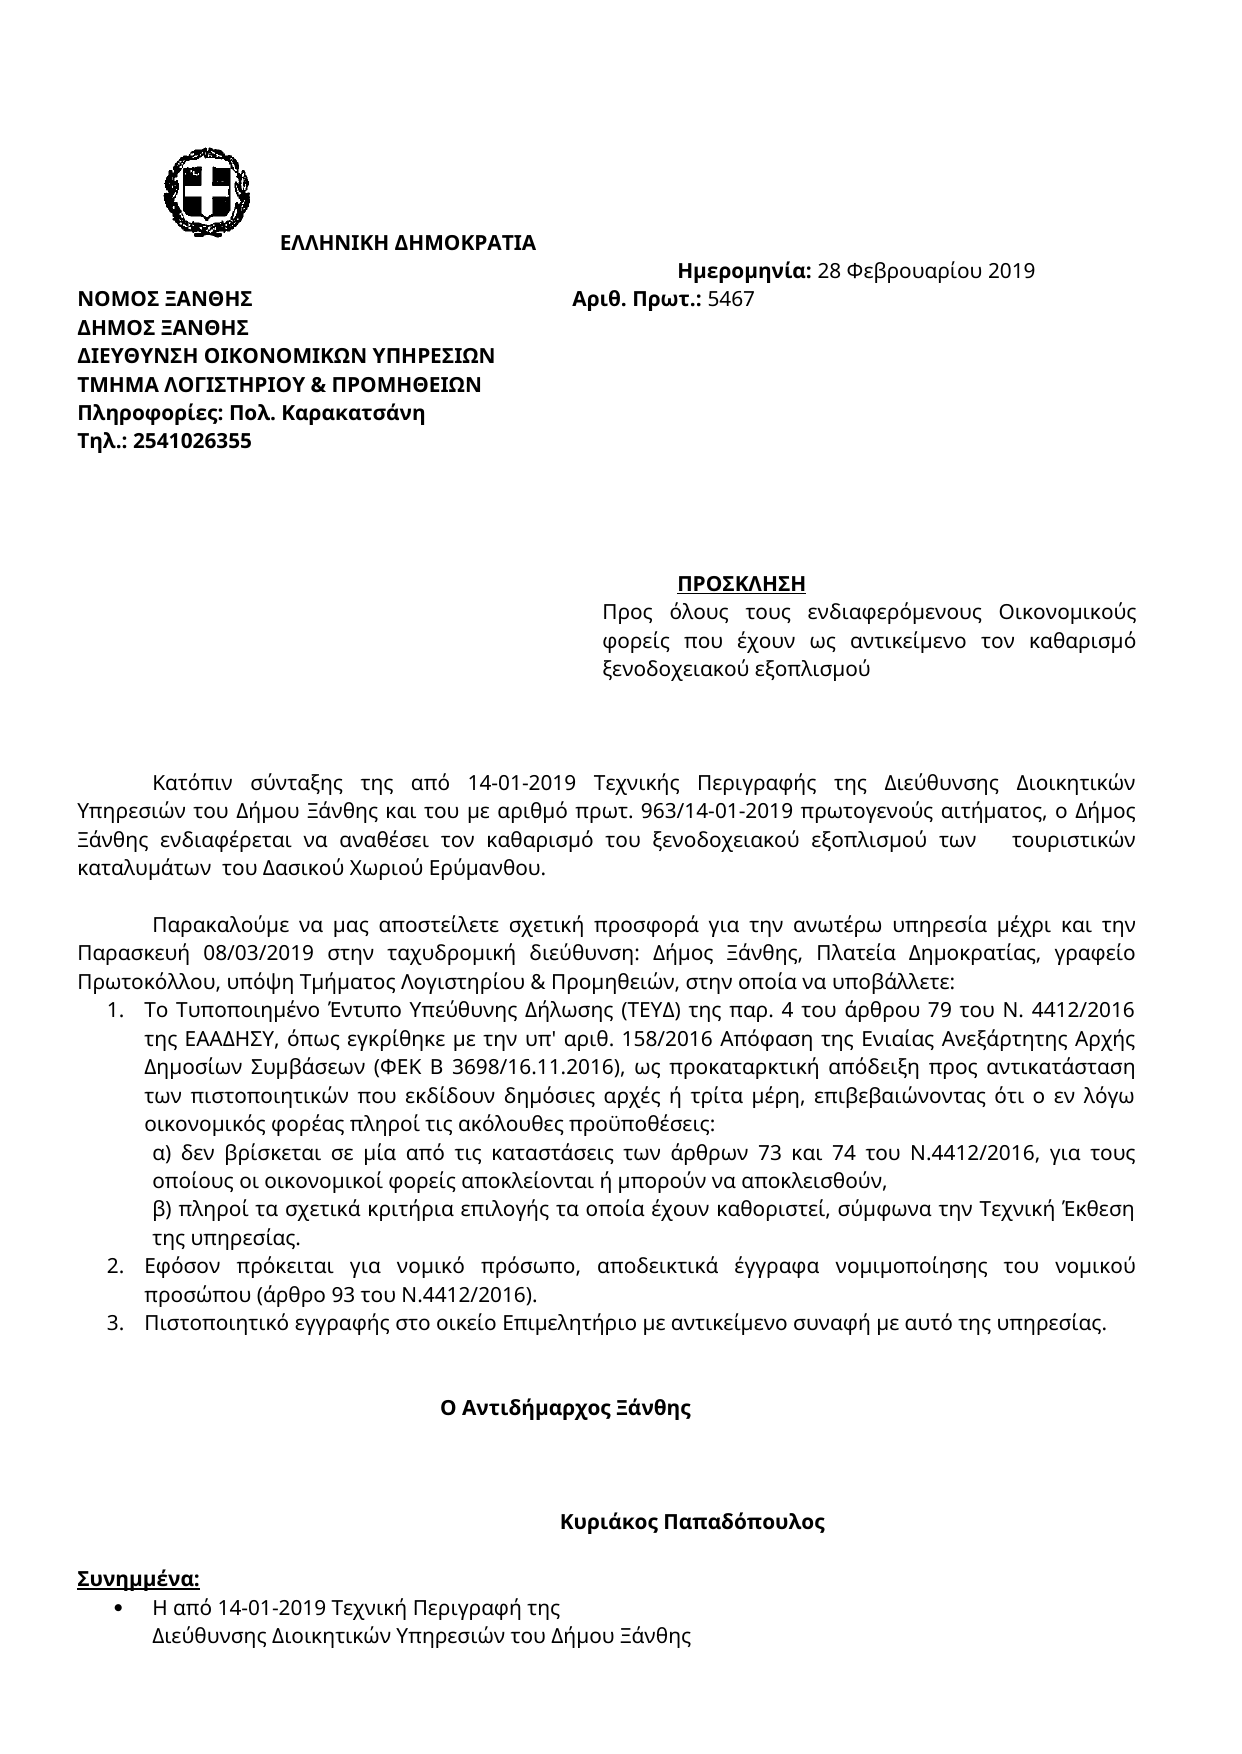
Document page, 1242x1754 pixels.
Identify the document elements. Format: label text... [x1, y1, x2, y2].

text Τηλ.: 2541026355 [77, 427, 1137, 455]
text α) δεν βρίσκεται σε μία από τις καταστάσεις των άρθρων 73 και 74 του Ν.4412/2016, για τους οποίους οι οικονομικοί φορείς αποκλείονται ή μπορούν να αποκλεισθούν, [152, 1138, 1137, 1194]
text Πληροφορίες: Πολ. Καρακατσάνη [77, 398, 1137, 427]
picture [155, 139, 261, 240]
text ΕΛΛΗΝΙΚΗ ΔΗΜΟΚΡΑΤΙΑ [77, 228, 1137, 256]
text Προς όλους τους ενδιαφερόμενους Οικονομικούς φορείς που έχουν ως αντικείμενο τον καθαρισμό ξενοδοχειακού εξοπλισμού [602, 597, 1137, 683]
list Η από 14-01-2019 Τεχνική Περιγραφή της [114, 1593, 1137, 1621]
text ΔΙΕΥΘΥΝΣΗ ΟΙΚΟΝΟΜΙΚΩΝ ΥΠΗΡΕΣΙΩΝ [77, 341, 1137, 370]
text Ο Αντιδήμαρχος Ξάνθης [77, 1393, 1137, 1422]
text ΠΡΟΣΚΛΗΣΗ [602, 569, 1132, 597]
list Διεύθυνσης Διοικητικών Υπηρεσιών του Δήμου Ξάνθης [152, 1621, 1137, 1649]
list Εφόσον πρόκειται για νομικό πρόσωπο, αποδεικτικά έγγραφα νομιμοποίησης του νομικού προσώπου (άρθρο 93 του Ν.4412/2016). [107, 1251, 1137, 1308]
text β) πληροί τα σχετικά κριτήρια επιλογής τα οποία έχουν καθοριστεί, σύμφωνα την Τεχνική Έκθεση της υπηρεσίας. [152, 1194, 1137, 1251]
text ΝΟΜΟΣ ΞΑΝΘΗΣ Αριθ. Πρωτ.: 5467 [77, 284, 1137, 313]
list Πιστοποιητικό εγγραφής στο οικείο Επιμελητήριο με αντικείμενο συναφή με αυτό της υπηρεσίας. [107, 1308, 1137, 1337]
text Παρακαλούμε να μας αποστείλετε σχετική προσφορά για την ανωτέρω υπηρεσία μέχρι και την Παρασκευή 08/03/2019 στην ταχυδρομική διεύθυνση: Δήμος Ξάνθης, Πλατεία Δημοκρατίας, γραφείο Πρωτοκόλλου, υπόψη Τμήματος Λογιστηρίου & Προμηθειών, στην οποία να υποβάλλετε: [77, 910, 1137, 995]
text Ημερομηνία: 28 Φεβρουαρίου 2019 [602, 256, 1137, 284]
text ΔΗΜΟΣ ΞΑΝΘΗΣ [77, 313, 1137, 341]
text ΤΜΗΜΑ ΛΟΓΙΣΤΗΡΙΟΥ & ΠΡΟΜΗΘΕΙΩΝ [77, 370, 1137, 398]
list Το Τυποποιημένο Έντυπο Υπεύθυνης Δήλωσης (ΤΕΥΔ) της παρ. 4 του άρθρου 79 του Ν. 4412/2016 της ΕΑΑΔΗΣΥ, όπως εγκρίθηκε με την υπ' αριθ. 158/2016 Απόφαση της Ενιαίας Ανεξάρτητης Αρχής Δημοσίων Συμβάσεων (ΦΕΚ Β 3698/16.11.2016), ως προκαταρκτική απόδειξη προς αντικατάσταση των πιστοποιητικών που εκδίδουν δημόσιες αρχές ή τρίτα μέρη, επιβεβαιώνοντας ότι ο εν λόγω οικονομικός φορέας πληροί τις ακόλουθες προϋποθέσεις: [107, 995, 1137, 1138]
text Συνημμένα: [77, 1564, 1137, 1593]
text Κατόπιν σύνταξης της από 14-01-2019 Τεχνικής Περιγραφής της Διεύθυνσης Διοικητικών Υπηρεσιών του Δήμου Ξάνθης και του με αριθμό πρωτ. 963/14-01-2019 πρωτογενούς αιτήματος, ο Δήμος Ξάνθης ενδιαφέρεται να αναθέσει τον καθαρισμό του ξενοδοχειακού εξοπλισμού των τουριστικών καταλυμάτων του Δασικού Χωριού Ερύμανθου. [77, 768, 1137, 882]
text Κυριάκος Παπαδόπουλος [527, 1507, 1137, 1536]
